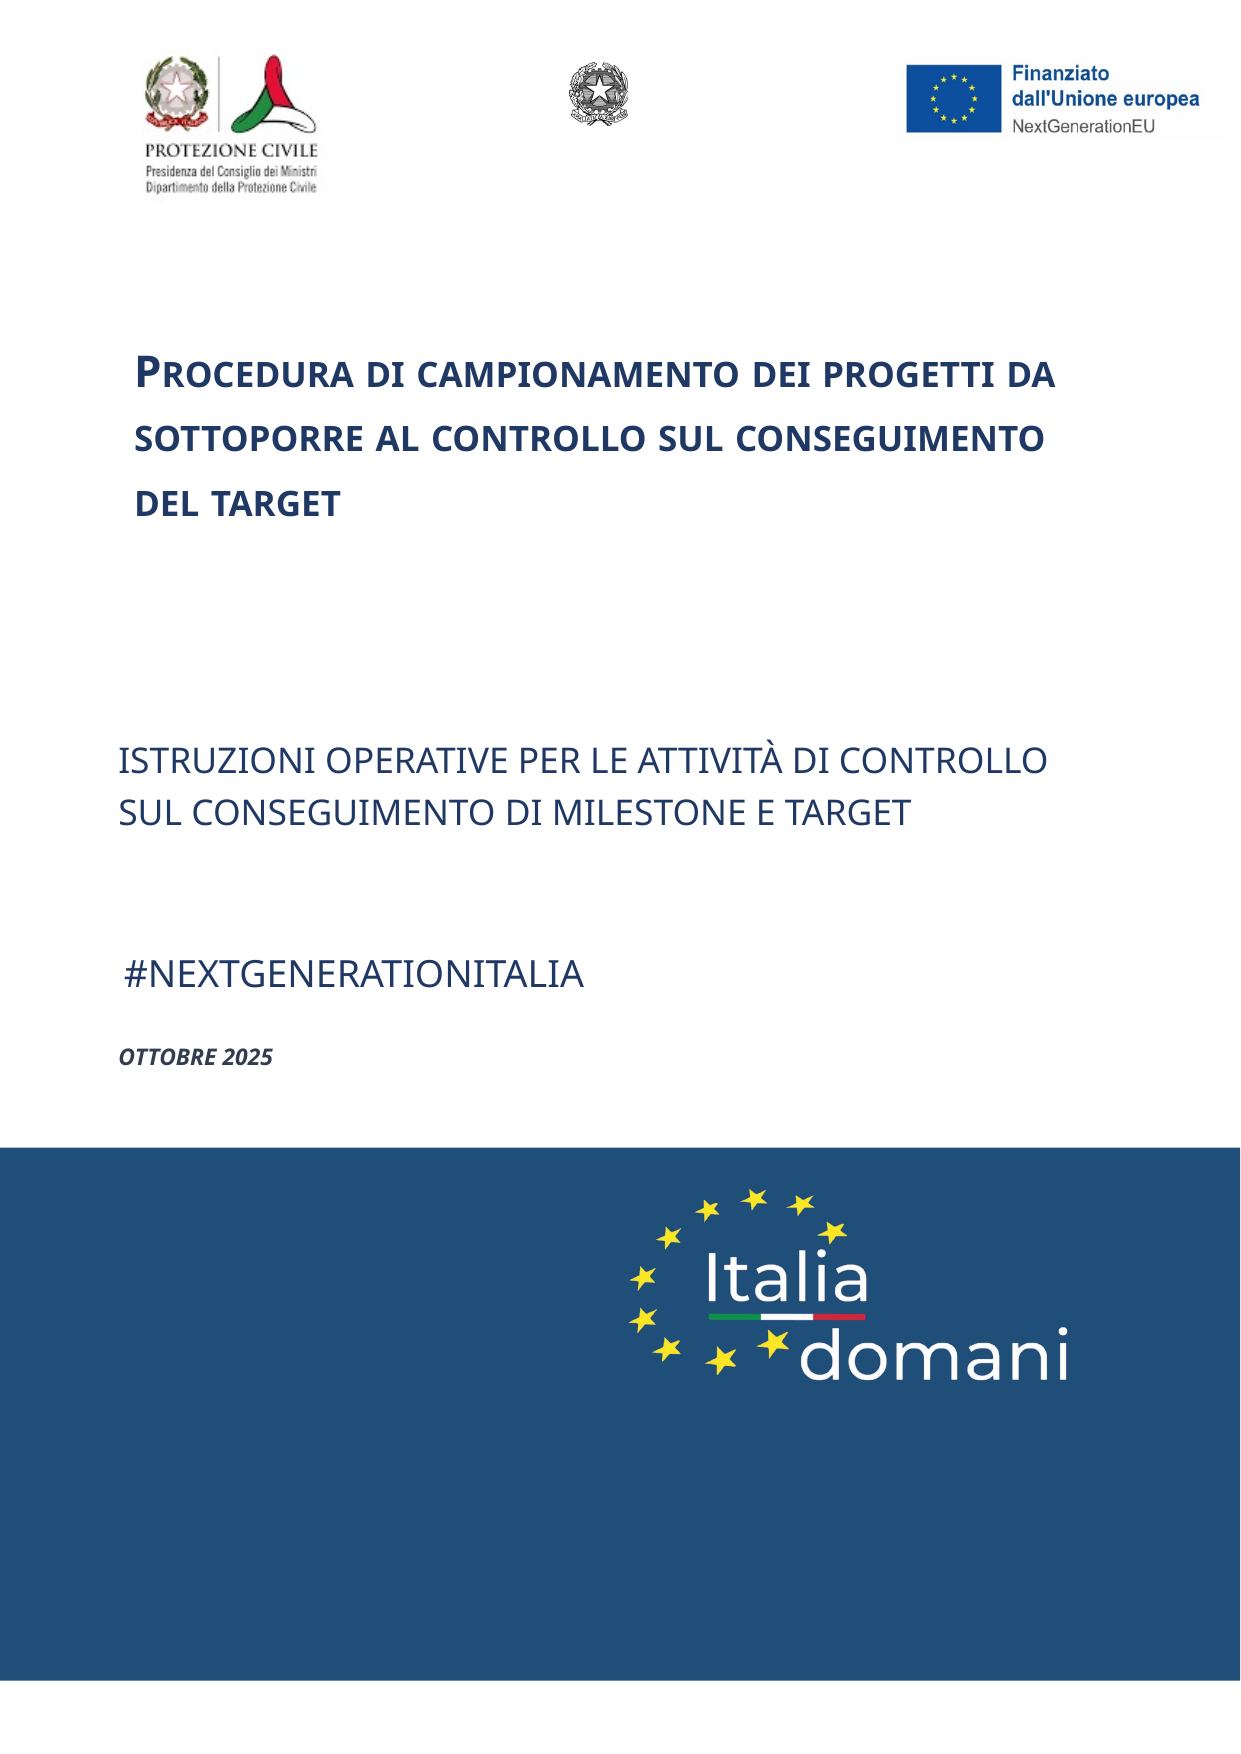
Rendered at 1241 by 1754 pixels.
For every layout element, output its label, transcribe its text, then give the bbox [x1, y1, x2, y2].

picture [628, 1188, 1068, 1381]
picture [899, 55, 1225, 141]
picture [569, 62, 629, 126]
picture [118, 37, 336, 214]
text ISTRUZIONI OPERATIVE PER LE ATTIVITÀ DI CONTROLLO SUL CONSEGUIMENTO DI MILESTONE E TARGET [118, 736, 1122, 836]
text OTTOBRE 2025 [118, 1041, 1122, 1072]
